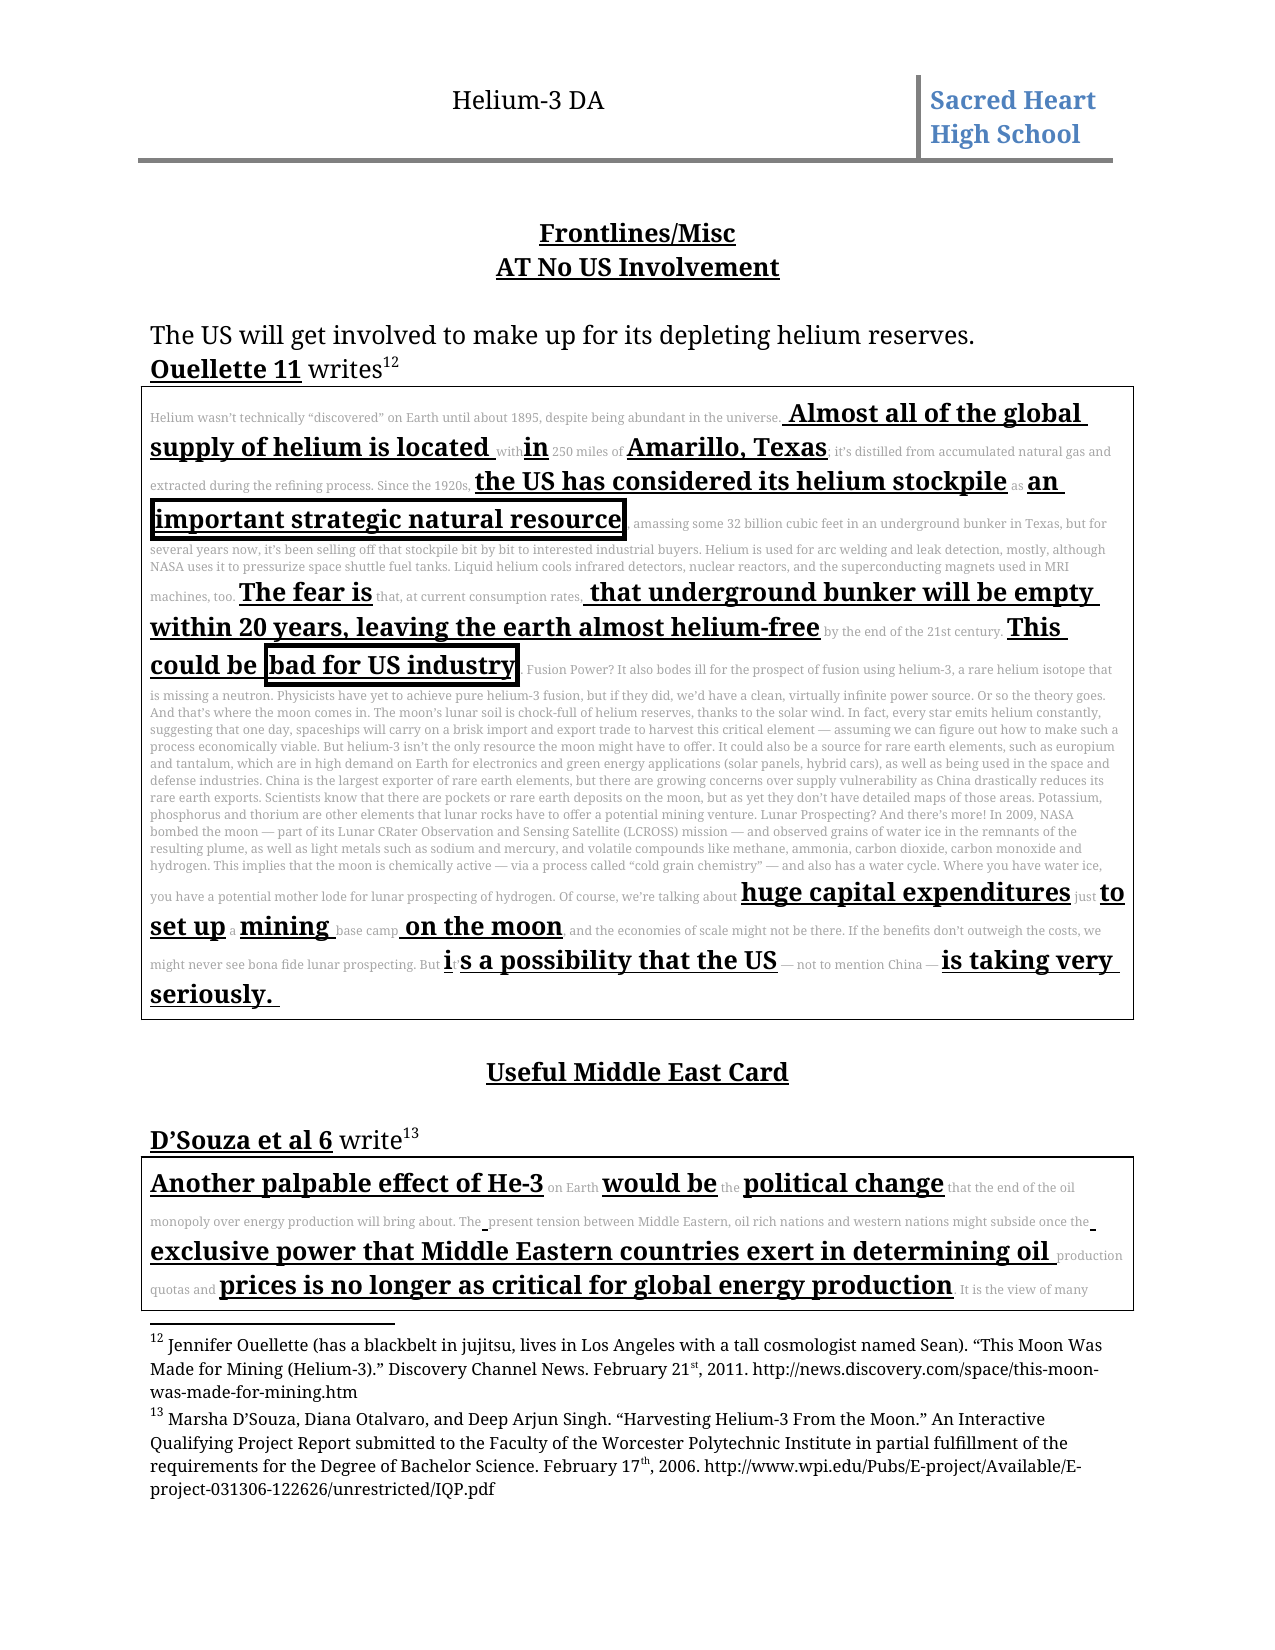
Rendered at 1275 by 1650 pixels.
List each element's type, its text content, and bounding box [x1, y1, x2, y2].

subtitle AT No US Involvement [150, 250, 1125, 284]
subtitle Useful Middle East Card [150, 1054, 1125, 1088]
text Helium wasn’t technically “discovered” on Earth until about 1895, despite being abundant in the universe. Almost all of the global supply of helium is located within 250 miles of Amarillo, Texas; it’s distilled from accumulated natural gas and extracted during the refining process. Since the 1920s, the US has considered its helium stockpile as an important strategic natural resource, amassing some 32 billion cubic feet in an underground bunker in Texas, but for several years now, it’s been selling off that stockpile bit by bit to interested industrial buyers. Helium is used for arc welding and leak detection, mostly, although NASA uses it to pressurize space shuttle fuel tanks. Liquid helium cools infrared detectors, nuclear reactors, and the superconducting magnets used in MRI machines, too. The fear is that, at current consumption rates, that underground bunker will be empty within 20 years, leaving the earth almost helium-free by the end of the 21st century. This could be bad for US industry. Fusion Power? It also bodes ill for the prospect of fusion using helium-3, a rare helium isotope that is missing a neutron. Physicists have yet to achieve pure helium-3 fusion, but if they did, we’d have a clean, virtually infinite power source. Or so the theory goes. And that’s where the moon comes in. The moon’s lunar soil is chock-full of helium reserves, thanks to the solar wind. In fact, every star emits helium constantly, suggesting that one day, spaceships will carry on a brisk import and export trade to harvest this critical element — assuming we can figure out how to make such a process economically viable. But helium-3 isn’t the only resource the moon might have to offer. It could also be a source for rare earth elements, such as europium and tantalum, which are in high demand on Earth for electronics and green energy applications (solar panels, hybrid cars), as well as being used in the space and defense industries. China is the largest exporter of rare earth elements, but there are growing concerns over supply vulnerability as China drastically reduces its rare earth exports. Scientists know that there are pockets or rare earth deposits on the moon, but as yet they don’t have detailed maps of those areas. Potassium, phosphorus and thorium are other elements that lunar rocks have to offer a potential mining venture. Lunar Prospecting? And there’s more! In 2009, NASA bombed the moon — part of its Lunar CRater Observation and Sensing Satellite (LCROSS) mission — and observed grains of water ice in the remnants of the resulting plume, as well as light metals such as sodium and mercury, and volatile compounds like methane, ammonia, carbon dioxide, carbon monoxide and hydrogen. This implies that the moon is chemically active — via a process called “cold grain chemistry” — and also has a water cycle. Where you have water ice, you have a potential mother lode for lunar prospecting of hydrogen. Of course, we’re talking about huge capital expenditures just to set up a mining base camp on the moon, and the economies of scale might not be there. If the benefits don’t outweigh the costs, we might never see bona fide lunar prospecting. But it’s a possibility that the US — not to mention China — is taking very seriously. [142, 387, 1133, 1019]
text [142, 1158, 1133, 1310]
text The US will get involved to make up for its depleting helium reserves. [150, 318, 1125, 352]
text D’Souza et al 6 write [150, 1122, 1125, 1156]
subtitle Frontlines/Misc [150, 216, 1125, 250]
text Ouellette 11 writes [150, 352, 1125, 386]
